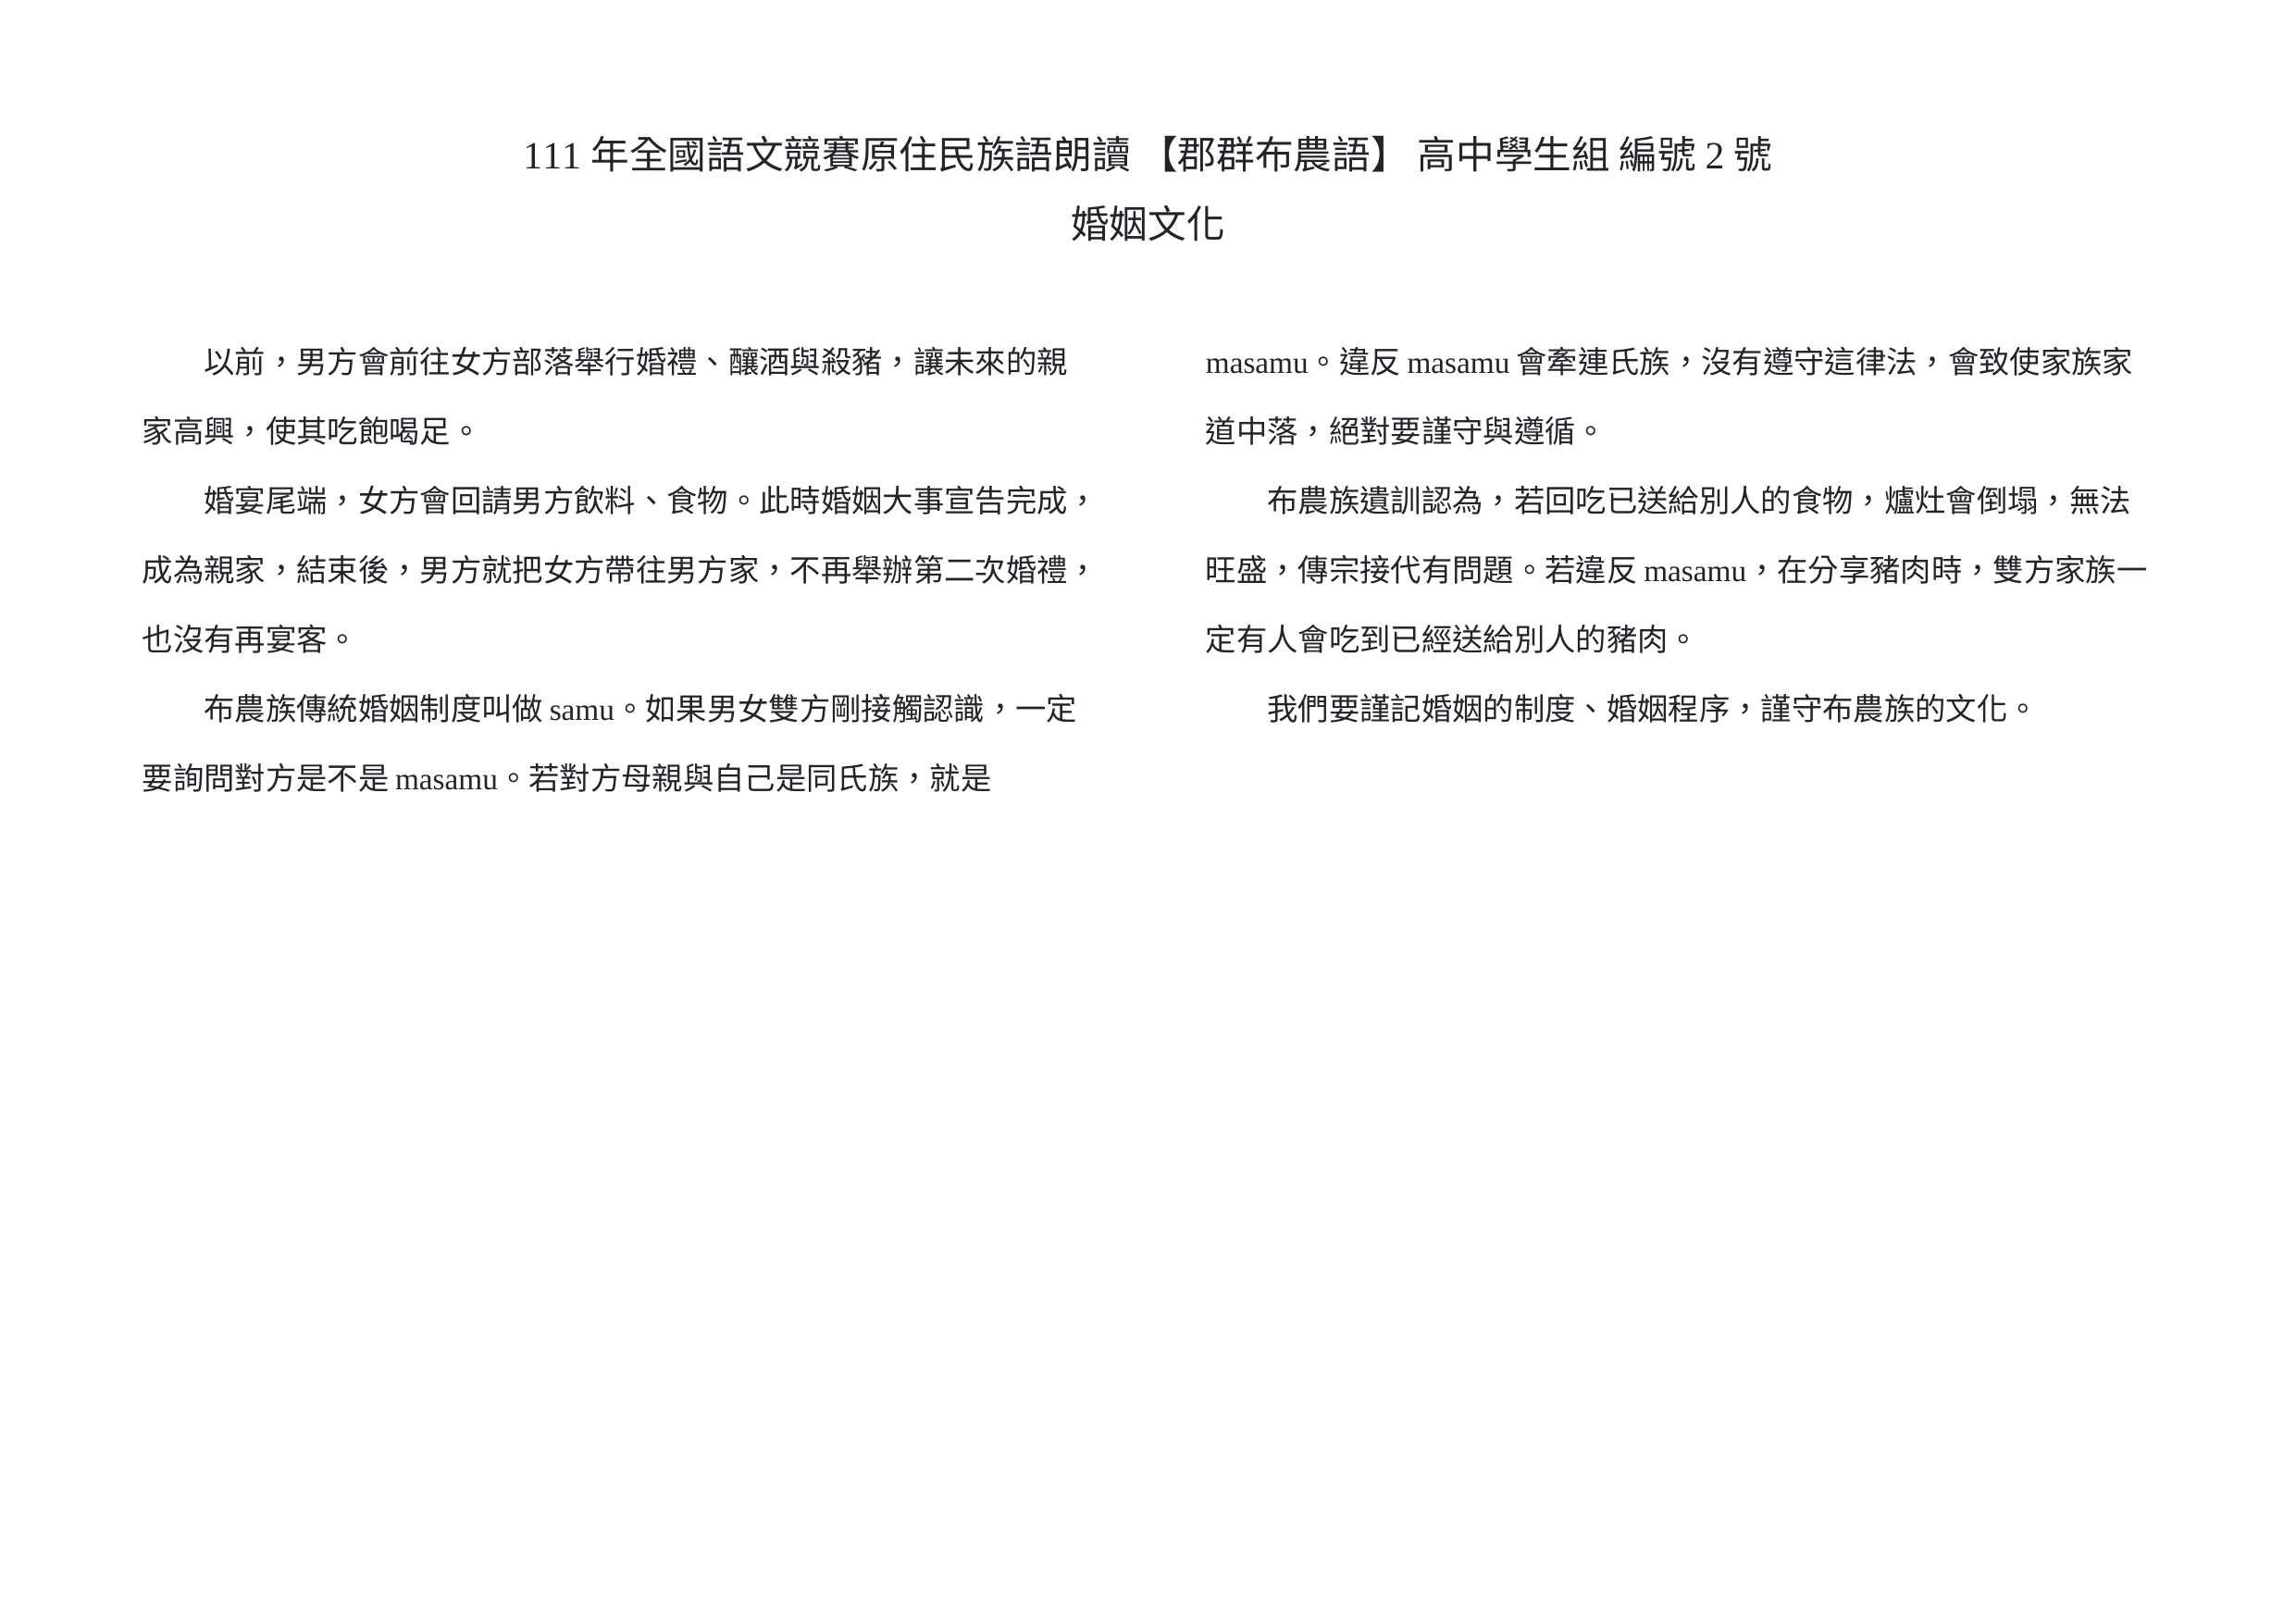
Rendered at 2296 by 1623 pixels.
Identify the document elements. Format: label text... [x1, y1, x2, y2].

text 111 年全國語文競賽原住民族語朗讀 【郡群布農語】 高中學生組 編號 2 號 [142, 118, 2153, 187]
text 婚姻文化 [142, 187, 2153, 256]
text 婚宴尾端，女方會回請男方飲料、食物。此時婚姻大事宣告完成，成為親家，結束後，男方就把女方帶往男方家，不再舉辦第二次婚禮，也沒有再宴客。 [142, 465, 1090, 673]
text 布農族傳統婚姻制度叫做samu。如果男女雙方剛接觸認識，一定要詢問對方是不是masamu。若對方母親與自己是同氏族，就是masamu。違反masamu會牽連氏族，沒有遵守這律法，會致使家族家道中落，絕對要謹守與遵循。 [1206, 326, 2153, 465]
text 我們要謹記婚姻的制度、婚姻程序，謹守布農族的文化。 [1206, 673, 2153, 742]
text 布農族遺訓認為，若回吃已送給別人的食物，爐灶會倒塌，無法旺盛，傳宗接代有問題。若違反masamu，在分享豬肉時，雙方家族一定有人會吃到已經送給別人的豬肉。 [1206, 465, 2153, 673]
text 以前，男方會前往女方部落舉行婚禮、釀酒與殺豬，讓未來的親家高興，使其吃飽喝足。 [142, 326, 1090, 465]
text 布農族傳統婚姻制度叫做samu。如果男女雙方剛接觸認識，一定要詢問對方是不是masamu。若對方母親與自己是同氏族，就是masamu。違反masamu會牽連氏族，沒有遵守這律法，會致使家族家道中落，絕對要謹守與遵循。 [142, 673, 1090, 812]
